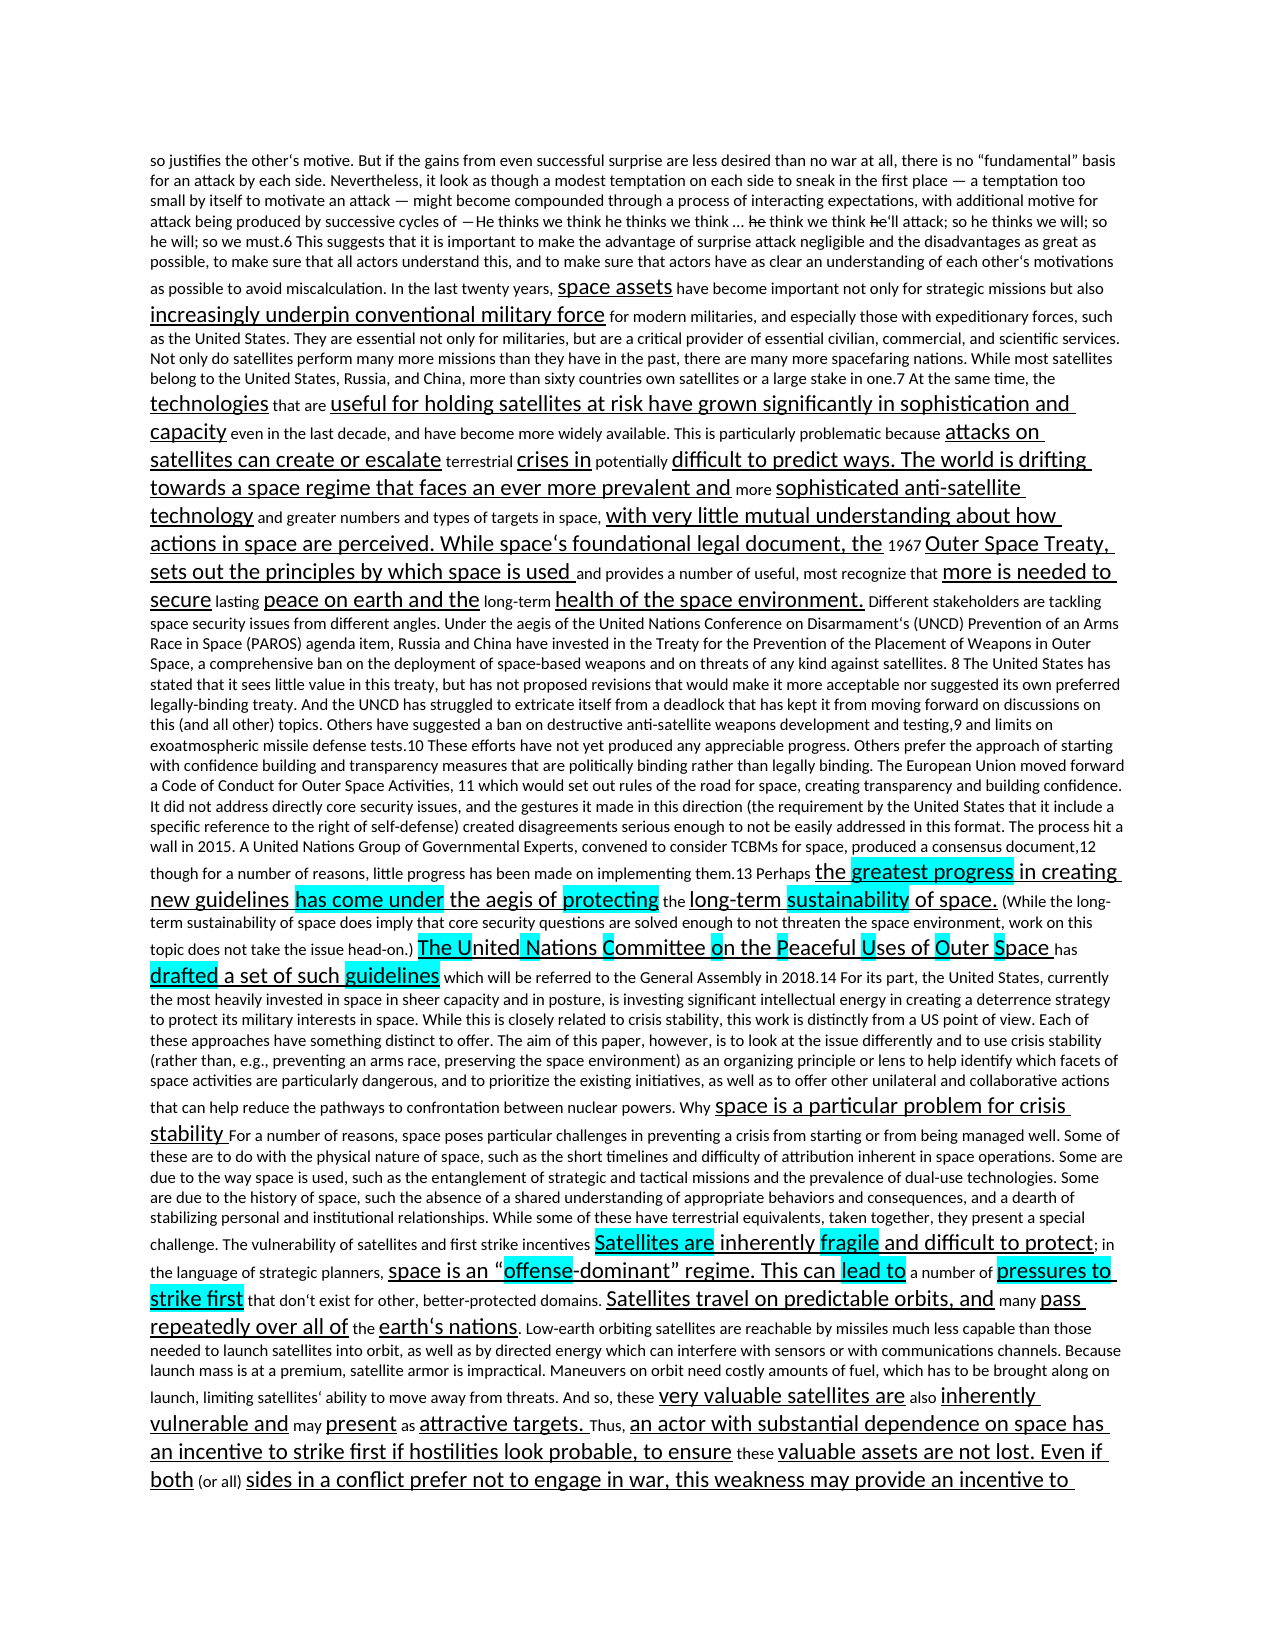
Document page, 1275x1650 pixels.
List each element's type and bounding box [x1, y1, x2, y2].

text [150, 150, 1125, 1493]
